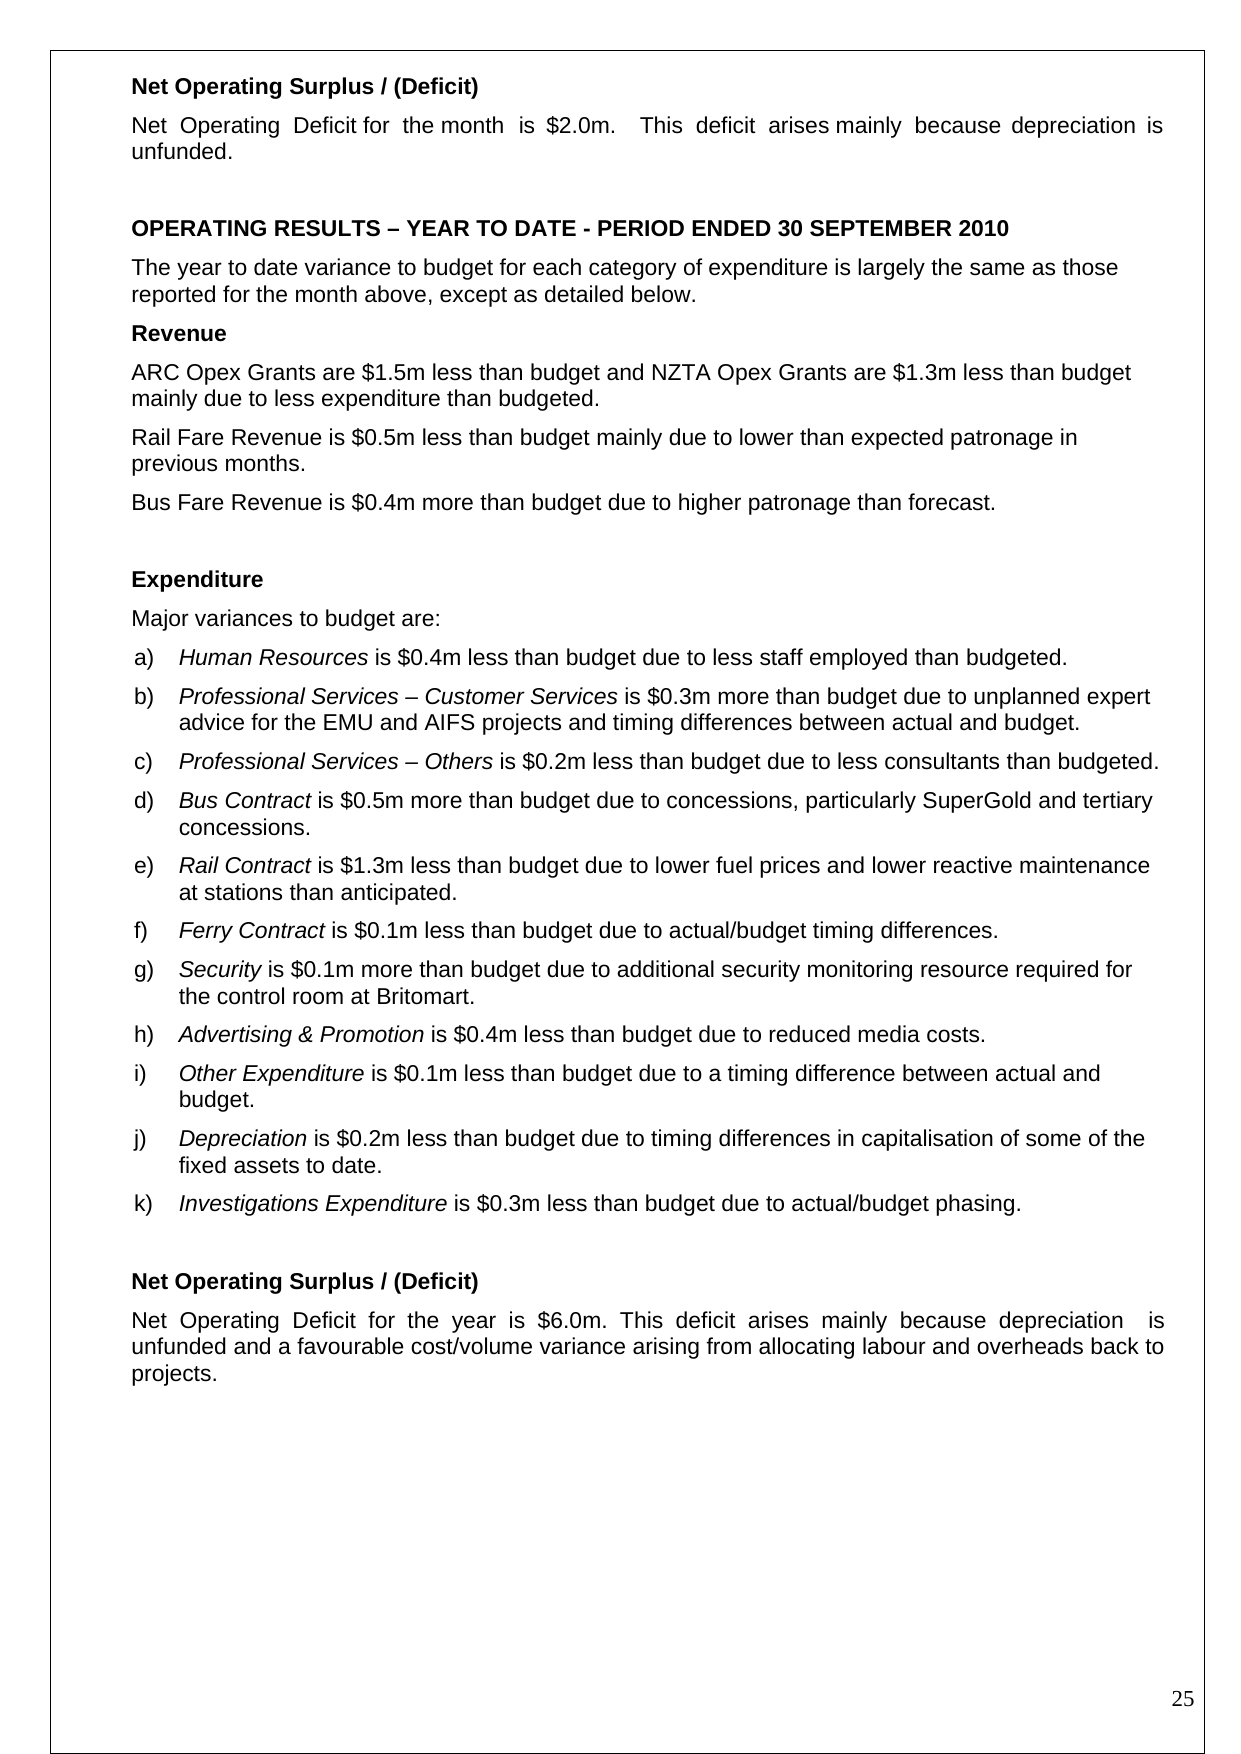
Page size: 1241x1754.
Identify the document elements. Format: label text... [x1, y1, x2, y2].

list Security is $0.1m more than budget due to additional security monitoring resource required for the control room at Britomart. [134, 956, 1165, 1009]
list Ferry Contract is $0.1m less than budget due to actual/budget timing differences. [134, 917, 1204, 944]
text Net Operating Surplus / (Deficit) [131, 1268, 1204, 1294]
list Human Resources is $0.4m less than budget due to less staff employed than budgeted. [134, 644, 1204, 671]
text 25 [121, 1685, 1194, 1712]
list Professional Services – Others is $0.2m less than budget due to less consultants than budgeted. [134, 748, 1204, 775]
text Revenue [131, 319, 1204, 346]
list Advertising & Promotion is $0.4m less than budget due to reduced media costs. [134, 1021, 1204, 1048]
text Bus Fare Revenue is $0.4m more than budget due to higher patronage than forecast. [131, 489, 1204, 515]
text Expenditure [131, 566, 1204, 593]
text Major variances to budget are: [131, 605, 1204, 632]
text Net Operating Deficit for the month is $2.0m. This deficit arises mainly because depreciation is unfunded. [131, 112, 1165, 164]
text Net Operating Deficit for the year is $6.0m. This deficit arises mainly because depreciation is unfunded and a favourable cost/volume variance arising from allocating labour and overheads back to projects. [131, 1307, 1166, 1386]
list Investigations Expenditure is $0.3m less than budget due to actual/budget phasing. [134, 1190, 1204, 1217]
list Bus Contract is $0.5m more than budget due to concessions, particularly SuperGold and tertiary concessions. [134, 787, 1166, 840]
list Rail Contract is $1.3m less than budget due to lower fuel prices and lower reactive maintenance at stations than anticipated. [134, 852, 1165, 905]
list Other Expenditure is $0.1m less than budget due to a timing difference between actual and budget. [134, 1060, 1165, 1113]
text Net Operating Surplus / (Deficit) [131, 73, 1204, 99]
text Rail Fare Revenue is $0.5m less than budget mainly due to lower than expected patronage in previous months. [131, 423, 1164, 476]
list Depreciation is $0.2m less than budget due to timing differences in capitalisation of some of the fixed assets to date. [134, 1125, 1165, 1178]
text The year to date variance to budget for each category of expenditure is largely the same as those reported for the month above, except as detailed below. [131, 254, 1165, 307]
text OPERATING RESULTS – YEAR TO DATE - PERIOD ENDED 30 SEPTEMBER 2010 [131, 215, 1204, 242]
text ARC Opex Grants are $1.5m less than budget and NZTA Opex Grants are $1.3m less than budget mainly due to less expenditure than budgeted. [131, 358, 1165, 411]
list Professional Services – Customer Services is $0.3m more than budget due to unplanned expert advice for the EMU and AIFS projects and timing differences between actual and budget. [134, 683, 1165, 736]
